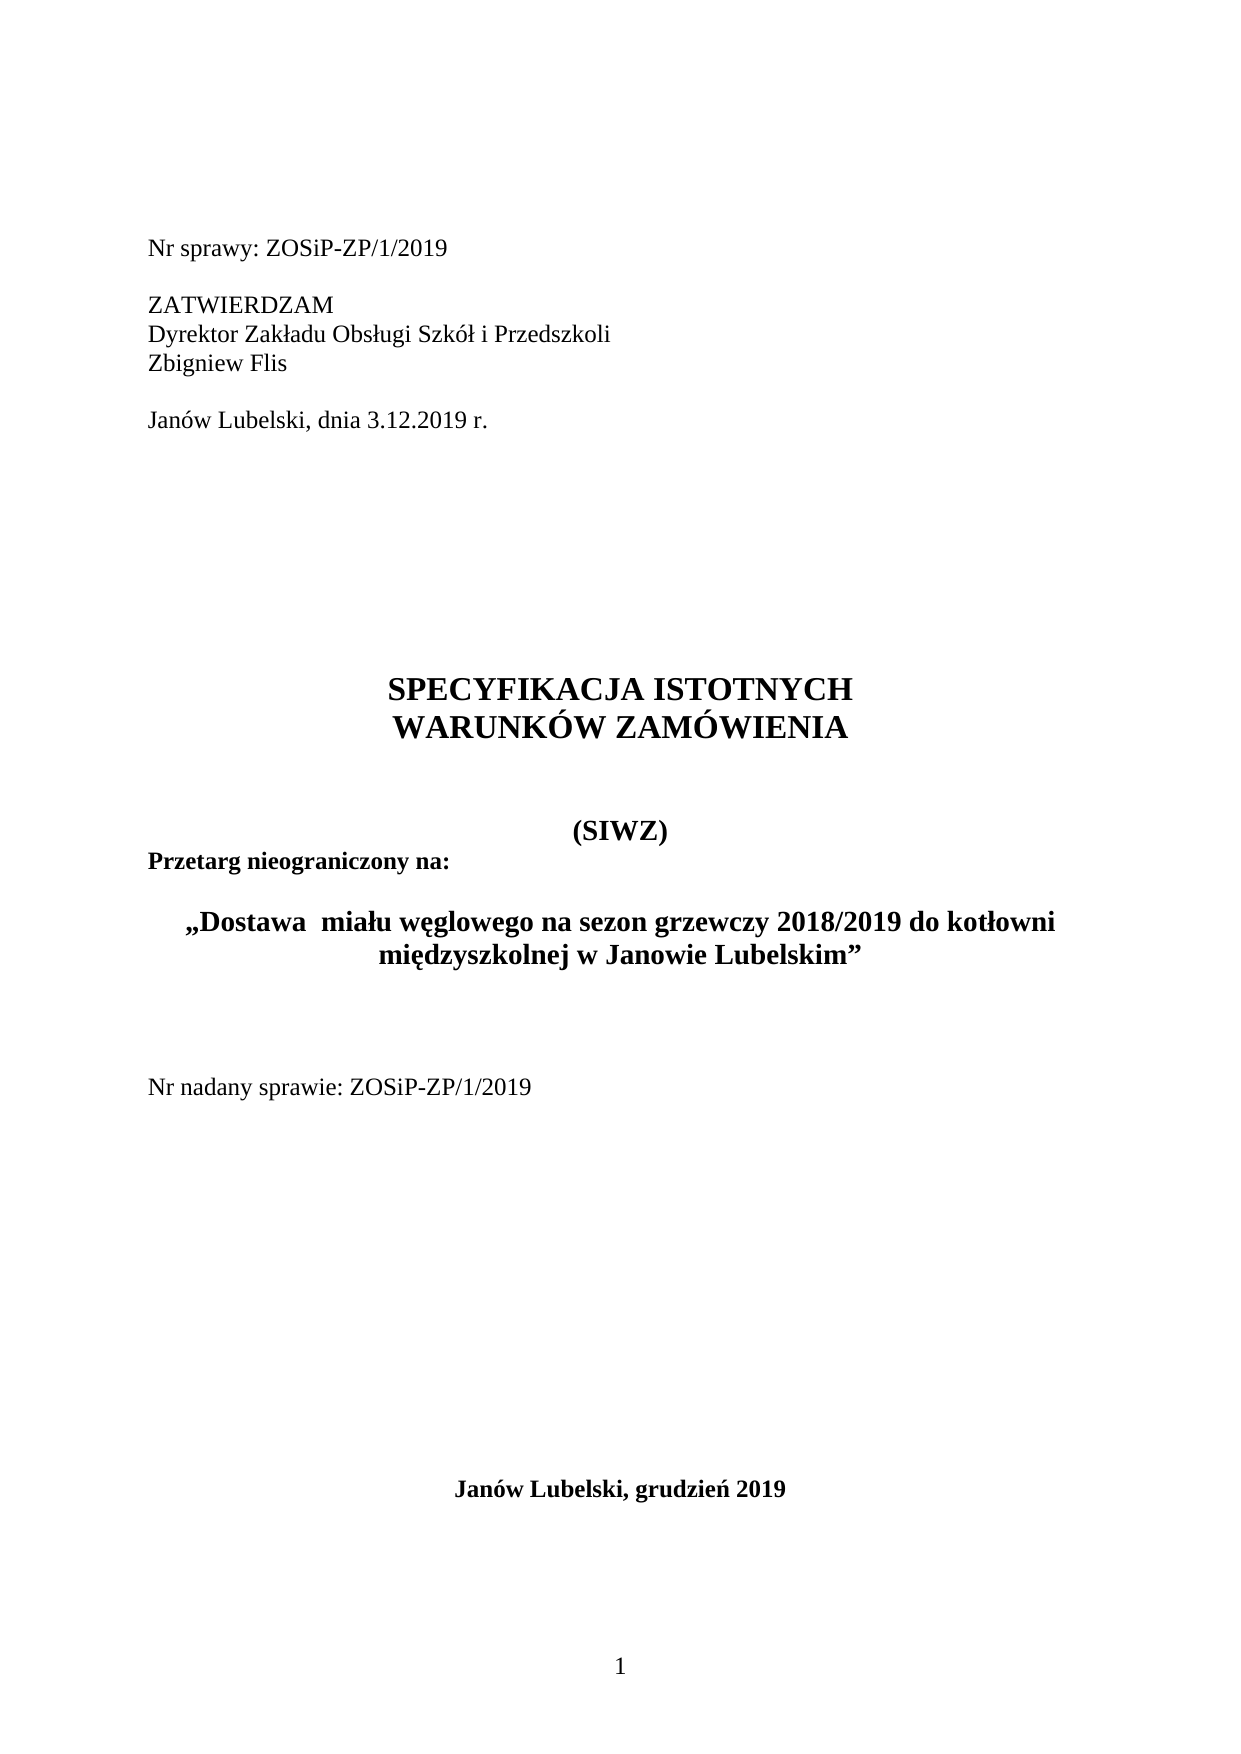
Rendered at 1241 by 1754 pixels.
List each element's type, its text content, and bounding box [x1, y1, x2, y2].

text WARUNKÓW ZAMÓWIENIA [148, 707, 1092, 746]
text SPECYFIKACJA ISTOTNYCH [148, 669, 1092, 707]
text Dyrektor Zakładu Obsługi Szkół i Przedszkoli [148, 319, 1092, 348]
text Zbigniew Flis [148, 348, 1092, 377]
text „Dostawa miału węglowego na sezon grzewczy 2018/2019 do kotłowni międzyszkolnej w Janowie Lubelskim” [148, 904, 1092, 971]
text (SIWZ) [148, 813, 1092, 846]
text Janów Lubelski, dnia 3.12.2019 r. [148, 406, 1092, 434]
text Nr nadany sprawie: ZOSiP-ZP/1/2019 [148, 1072, 1092, 1100]
text Nr sprawy: ZOSiP-ZP/1/2019 [148, 233, 1092, 262]
text Przetarg nieograniczony na: [148, 846, 1092, 875]
text ZATWIERDZAM [148, 291, 1092, 319]
text Janów Lubelski, grudzień 2019 [148, 1474, 1092, 1503]
